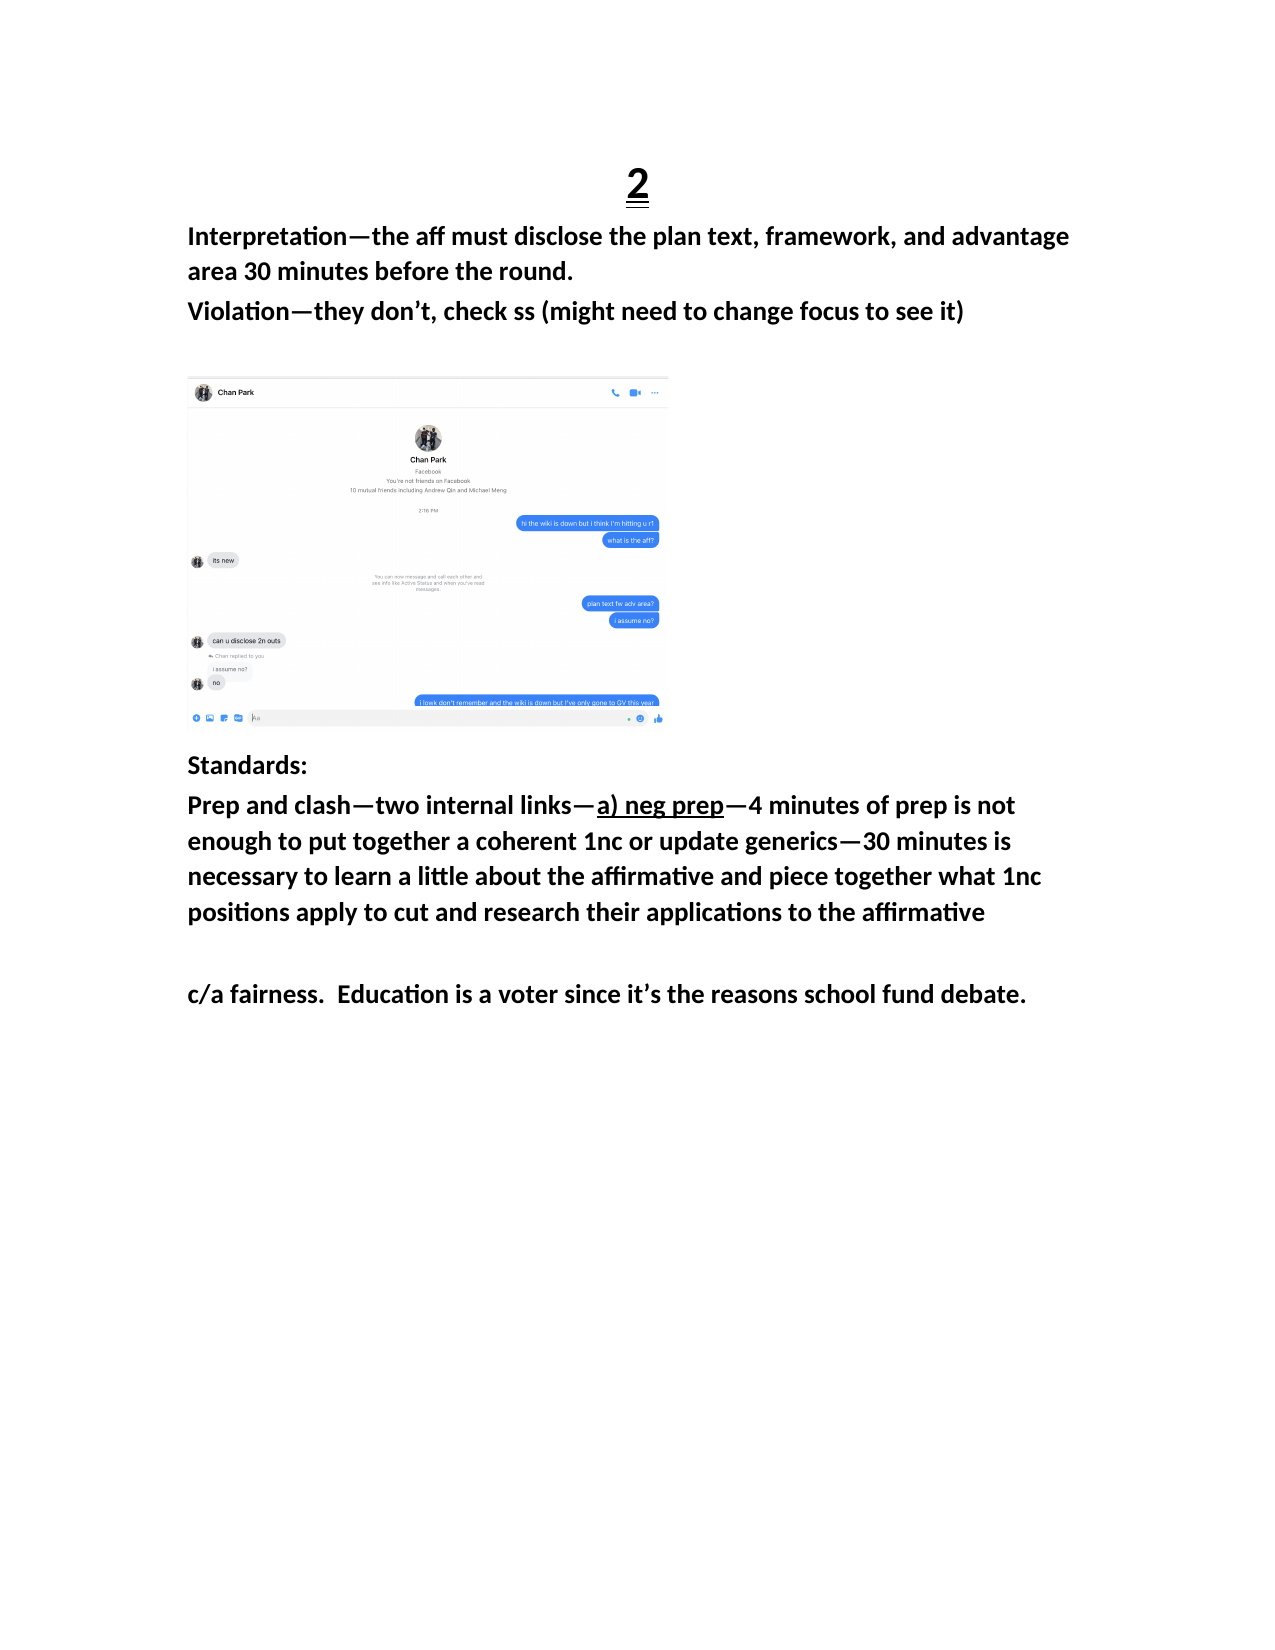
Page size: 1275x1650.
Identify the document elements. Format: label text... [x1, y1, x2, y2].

subtitle Prep and clash—two internal links—a) neg prep—4 minutes of prep is not enough to put together a coherent 1nc or update generics—30 minutes is necessary to learn a little about the affirmative and piece together what 1nc positions apply to cut and research their applications to the affirmative [187, 788, 1087, 928]
picture [187, 376, 669, 730]
subtitle 2 [187, 154, 1087, 210]
subtitle c/a fairness. Education is a voter since it’s the reasons school fund debate. [187, 977, 1087, 1010]
subtitle Interpretation—the aff must disclose the plan text, framework, and advantage area 30 minutes before the round. [187, 219, 1087, 287]
subtitle Standards: [187, 748, 1087, 781]
subtitle Violation—they don’t, check ss (might need to change focus to see it) [187, 294, 1087, 327]
